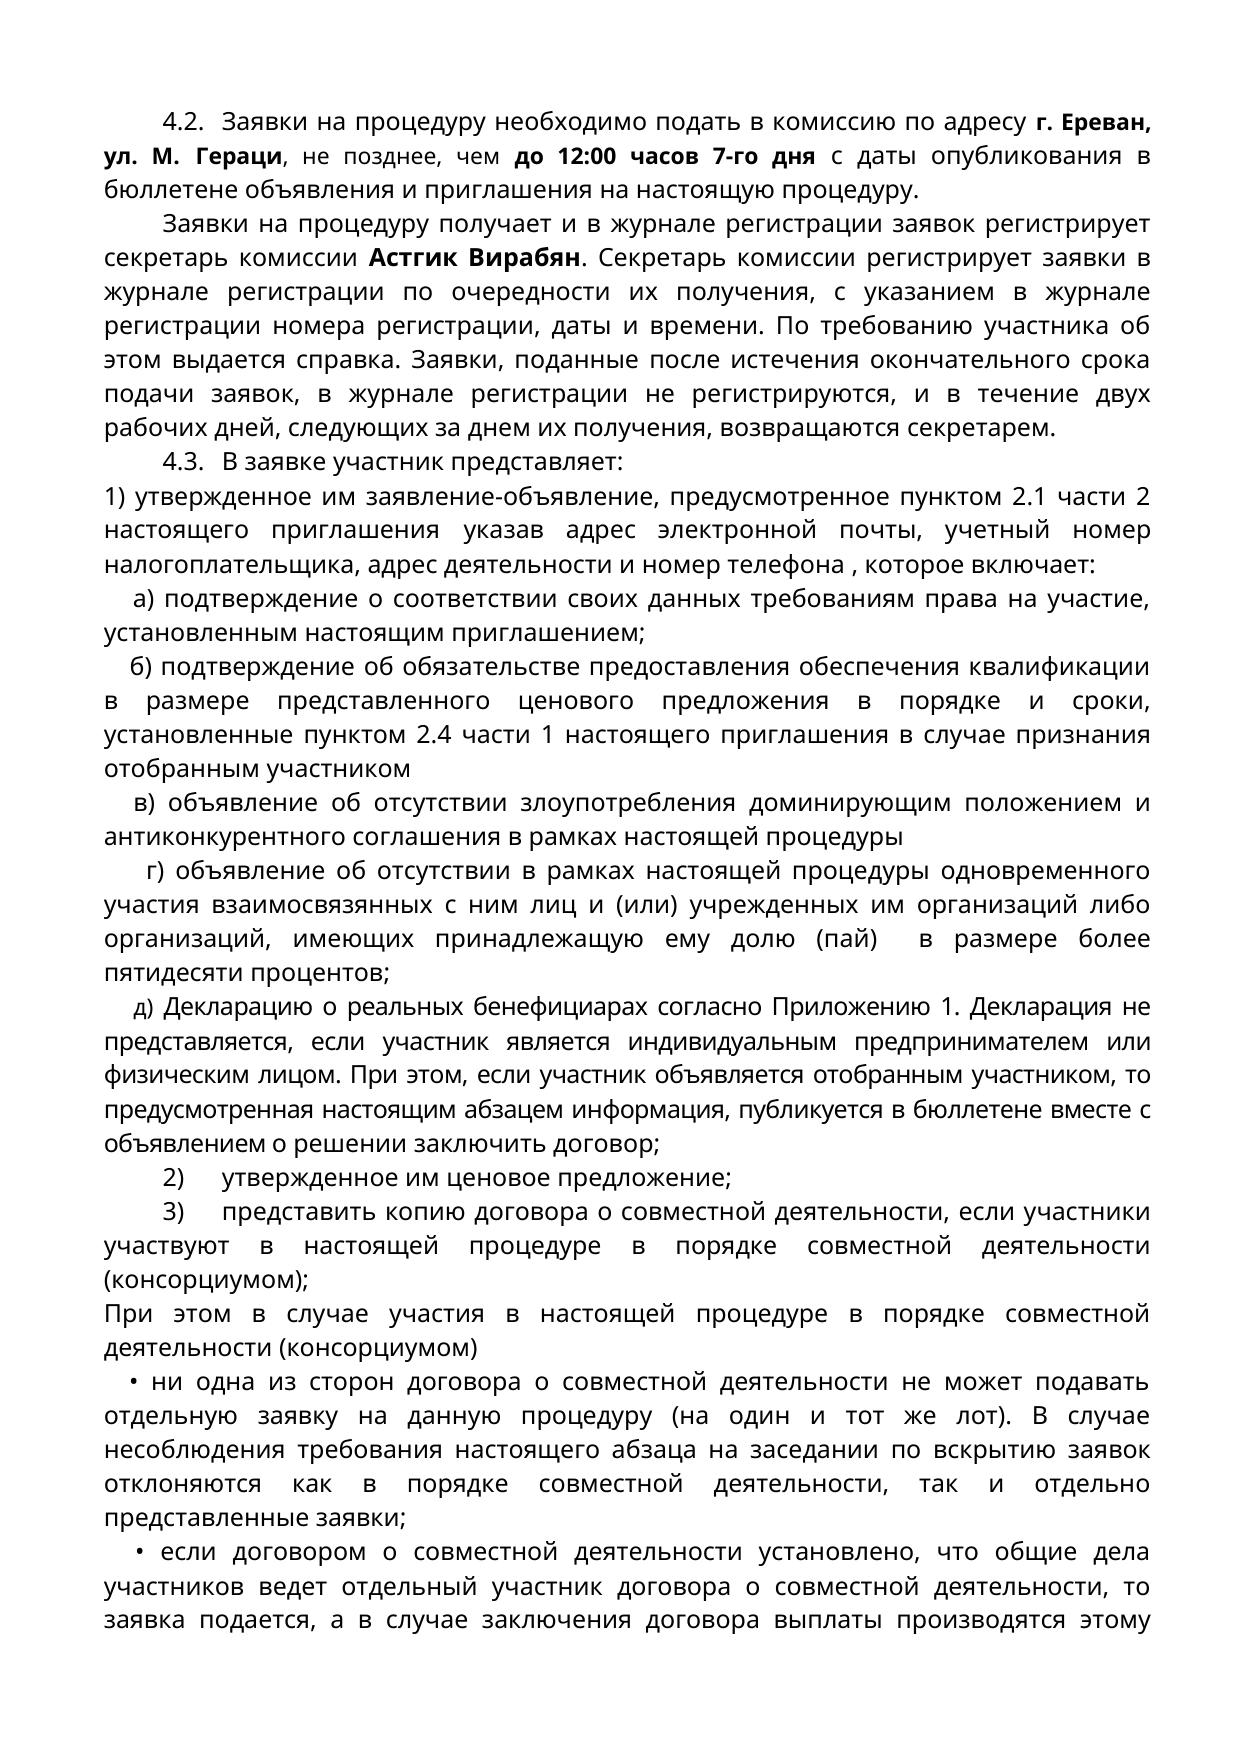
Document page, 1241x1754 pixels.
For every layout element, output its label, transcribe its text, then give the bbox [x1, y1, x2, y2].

text 1) утвержденное им заявление-объявление, предусмотренное пунктом 2.1 части 2 настоящего приглашения указав адрес электронной почты, учетный номер налогоплательщика, адрес деятельности и номер телефона , которое включает: [103, 478, 1152, 580]
text а) подтверждение о соответствии своих данных требованиям права на участие, установленным настоящим приглашением; [103, 580, 1152, 648]
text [103, 1534, 1152, 1636]
text д) Декларацию о реальных бенефициарах согласно Приложению 1. Декларация не представляется, если участник является индивидуальным предпринимателем или физическим лицом. При этом, если участник объявляется отобранным участником, то предусмотренная настоящим абзацем информация, публикуется в бюллетене вместе с объявлением о решении заключить договор; [103, 989, 1152, 1159]
text • ни одна из сторон договора о совместной деятельности не может подавать отдельную заявку на данную процедуру (на один и тот же лот). В случае несоблюдения требования настоящего абзаца на заседании по вскрытию заявок отклоняются как в порядке совместной деятельности, так и отдельно представленные заявки; [103, 1364, 1152, 1534]
text 4.3. В заявке участник представляет: [103, 444, 1152, 478]
text 3) представить копию договора о совместной деятельности, если участники участвуют в настоящей процедуре в порядке совместной деятельности (консорциумом); [103, 1193, 1152, 1296]
text 4.2. Заявки на процедуру необходимо подать в комиссию по адресу г. Ереван, ул. М. Гераци, не позднее, чем до 12:00 часов 7-го дня с даты опубликования в бюллетене объявления и приглашения на настоящую процедуру. [103, 103, 1152, 206]
text 2) утвержденное им ценовое предложение; [103, 1159, 1152, 1193]
text При этом в случае участия в настоящей процедуре в порядке совместной деятельности (консорциумом) [103, 1296, 1152, 1364]
text г) объявление об отсутствии в рамках настоящей процедуры одновременного участия взаимосвязянных с ним лиц и (или) учрежденных им организаций либо организаций, имеющих принадлежащую ему долю (пай) в размере более пятидесяти процентов; [103, 853, 1152, 989]
text б) подтверждение об обязательстве предоставления обеспечения квалификации в размере представленного ценового предложения в порядке и сроки, установленные пунктом 2.4 части 1 настоящего приглашения в случае признания отобранным участником [103, 648, 1152, 785]
text Заявки на процедуру получает и в журнале регистрации заявок регистрирует секретарь комиссии Астгик Вирабян. Секретарь комиссии регистрирует заявки в журнале регистрации по очередности их получения, с указанием в журнале регистрации номера регистрации, даты и времени. По требованию участника об этом выдается справка. Заявки, поданные после истечения окончательного срока подачи заявок, в журнале регистрации не регистрируются, и в течение двух рабочих дней, следующих за днем их получения, возвращаются секретарем. [103, 206, 1152, 444]
text в) объявление об отсутствии злоупотребления доминирующим положением и антиконкурентного соглашения в рамках настоящей процедуры [103, 785, 1152, 853]
